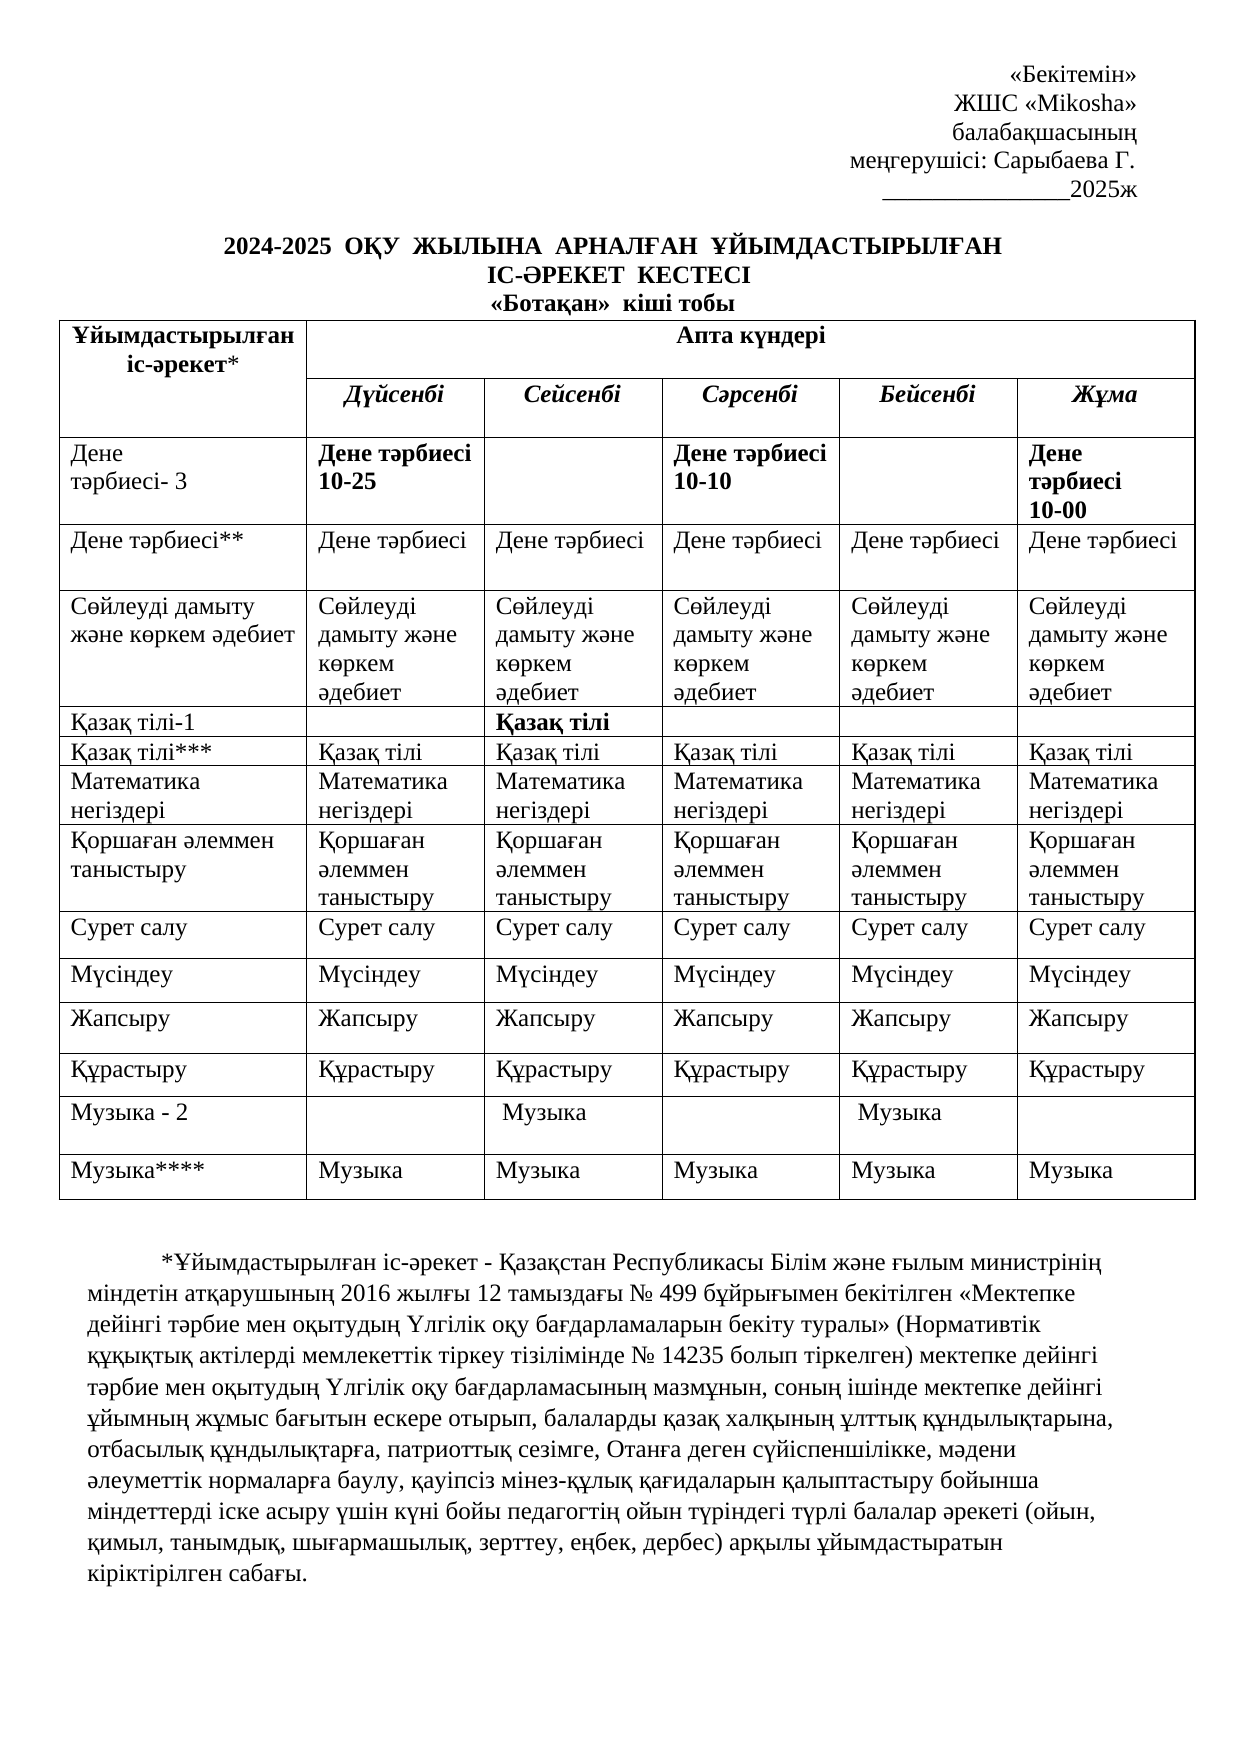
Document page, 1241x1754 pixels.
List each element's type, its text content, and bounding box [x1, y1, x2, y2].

table_cell Сурет салу [1018, 912, 1194, 958]
table_cell Мүсіндеу [307, 959, 484, 1002]
table_cell Сөйлеуді дамыту және көркем әдебиет [1018, 591, 1194, 706]
table_cell Қазақ тілі [485, 737, 662, 765]
table_cell Қоршаған әлеммен таныстыру [307, 825, 484, 911]
table_cell Құрастыру [307, 1054, 484, 1096]
table_cell Мүсіндеу [1018, 959, 1194, 1002]
text *Ұйымдастырылған іс-әрекет - Қазақстан Республикасы Білім және ғылым министрінің міндетін атқарушының 2016 жылғы 12 тамыздағы № 499 бұйрығымен бекітілген «Мектепке дейінгі тәрбие мен оқытудың Үлгілік оқу бағдарламаларын бекіту туралы» (Нормативтік құқықтық актілерді мемлекеттік тіркеу тізілімінде № 14235 болып тіркелген) мектепке дейінгі тәрбие мен оқытудың Үлгілік оқу бағдарламасының мазмұнын, соның ішінде мектепке дейінгі ұйымның жұмыс бағытын ескере отырып, балаларды қазақ халқының ұлттық құндылықтарына, отбасылық құндылықтарға, патриоттық сезімге, Отанға деген сүйіспеншілікке, мәдени әлеуметтік нормаларға баулу, қауіпсіз мінез-құлық қағидаларын қалыптастыру бойынша міндеттерді іске асыру үшін күні бойы педагогтің ойын түріндегі түрлі балалар әрекеті (ойын, қимыл, танымдық, шығармашылық, зерттеу, еңбек, дербес) арқылы ұйымдастыратын кіріктірілген сабағы. [87, 1247, 1137, 1587]
table_cell Мүсіндеу [663, 959, 839, 1002]
table_cell Дене тәрбиесі [485, 525, 662, 590]
table_cell [307, 707, 484, 736]
table_cell Жапсыру [60, 1003, 306, 1053]
table_cell Бейсенбі [840, 379, 1017, 437]
table_cell Қазақ тілі [663, 737, 839, 765]
table_cell Сурет салу [307, 912, 484, 958]
table_cell Музыка [485, 1097, 662, 1154]
table_cell Құрастыру [1018, 1054, 1194, 1096]
table_cell Сурет салу [663, 912, 839, 958]
table_cell Құрастыру [60, 1054, 306, 1096]
table_cell Дене тәрбиесі** [60, 525, 306, 590]
table_cell Жапсыру [307, 1003, 484, 1053]
table_cell Қазақ тілі [307, 737, 484, 765]
table_cell Дене тәрбиесі [1018, 525, 1194, 590]
table_cell Жапсыру [663, 1003, 839, 1053]
table_cell Сөйлеуді дамыту және көркем әдебиет [840, 591, 1017, 706]
table_cell Жапсыру [485, 1003, 662, 1053]
table_cell Дене тәрбиесі 10-10 [663, 438, 839, 524]
table_cell Қоршаған әлеммен таныстыру [60, 825, 306, 911]
table_cell Қазақ тілі [485, 707, 662, 736]
table_cell Математика негіздері [840, 766, 1017, 824]
table_cell Сурет салу [485, 912, 662, 958]
table_cell Сөйлеуді дамыту және көркем әдебиет [60, 591, 306, 706]
table_cell Сөйлеуді дамыту және көркем әдебиет [663, 591, 839, 706]
text ІС-ӘРЕКЕТ КЕСТЕСІ [89, 260, 1137, 288]
table_cell Математика негіздері [485, 766, 662, 824]
text меңгерушісі: Сарыбаева Г. [89, 145, 1137, 174]
table_cell Сөйлеуді дамыту және көркем әдебиет [307, 591, 484, 706]
table_cell Мүсіндеу [60, 959, 306, 1002]
table_cell Дүйсенбі [307, 379, 484, 437]
table_cell Сурет салу [60, 912, 306, 958]
text «Бекітемін» [89, 59, 1137, 88]
table_cell [663, 707, 839, 736]
table_cell [663, 1097, 839, 1154]
text балабақшасының [89, 117, 1137, 145]
table_cell Музыка [663, 1155, 839, 1199]
table_cell [840, 438, 1017, 524]
table_cell Құрастыру [663, 1054, 839, 1096]
table_cell Қоршаған әлеммен таныстыру [1018, 825, 1194, 911]
table_cell Қоршаған әлеммен таныстыру [840, 825, 1017, 911]
table_cell [1018, 1097, 1194, 1154]
table_cell [840, 707, 1017, 736]
table_cell [1018, 707, 1194, 736]
table_cell Сейсенбі [485, 379, 662, 437]
table_cell Қазақ тілі*** [60, 737, 306, 765]
table_cell Дене тәрбиесі [663, 525, 839, 590]
table_cell Математика негіздері [307, 766, 484, 824]
table_cell Сөйлеуді дамыту және көркем әдебиет [485, 591, 662, 706]
table_cell Музыка [307, 1155, 484, 1199]
table_cell Дене тәрбиесі 10-00 [1018, 438, 1194, 524]
table_cell Дене тәрбиесі [840, 525, 1017, 590]
table_cell Сәрсенбі [663, 379, 839, 437]
table_cell Жапсыру [1018, 1003, 1194, 1053]
table_cell Қоршаған әлеммен таныстыру [485, 825, 662, 911]
table_cell Музыка [1018, 1155, 1194, 1199]
table_cell Құрастыру [840, 1054, 1017, 1096]
table_header Апта күндері [307, 321, 1194, 378]
text 2024-2025 ОҚУ ЖЫЛЫНА АРНАЛҒАН ҰЙЫМДАСТЫРЫЛҒАН [89, 231, 1137, 260]
table_cell Математика негіздері [60, 766, 306, 824]
table_cell Қоршаған әлеммен таныстыру [663, 825, 839, 911]
table_cell Жапсыру [840, 1003, 1017, 1053]
table_cell Қазақ тілі [840, 737, 1017, 765]
table_cell Қазақ тілі [1018, 737, 1194, 765]
table_header Ұйымдастырылған іс-әрекет* [60, 321, 306, 437]
table_cell Музыка [840, 1155, 1017, 1199]
text «Ботақан» кіші тобы [89, 288, 1137, 317]
table_cell [485, 438, 662, 524]
table_cell Музыка**** [60, 1155, 306, 1199]
table_cell Дене тәрбиесі- 3 [60, 438, 306, 524]
table_cell Мүсіндеу [840, 959, 1017, 1002]
table_cell Құрастыру [485, 1054, 662, 1096]
table_cell Музыка - 2 [60, 1097, 306, 1154]
table_cell Музыка [840, 1097, 1017, 1154]
table_cell Қазақ тілі-1 [60, 707, 306, 736]
table_cell Сурет салу [840, 912, 1017, 958]
table_cell Дене тәрбиесі [307, 525, 484, 590]
table_cell [307, 1097, 484, 1154]
text _______________2025ж [89, 174, 1137, 203]
table_cell Математика негіздері [663, 766, 839, 824]
table_cell Музыка [485, 1155, 662, 1199]
table_cell Жұма [1018, 379, 1194, 437]
table_cell Математика негіздері [1018, 766, 1194, 824]
table_cell Мүсіндеу [485, 959, 662, 1002]
text ЖШС «Mikosha» [89, 88, 1137, 117]
table_cell Дене тәрбиесі 10-25 [307, 438, 484, 524]
